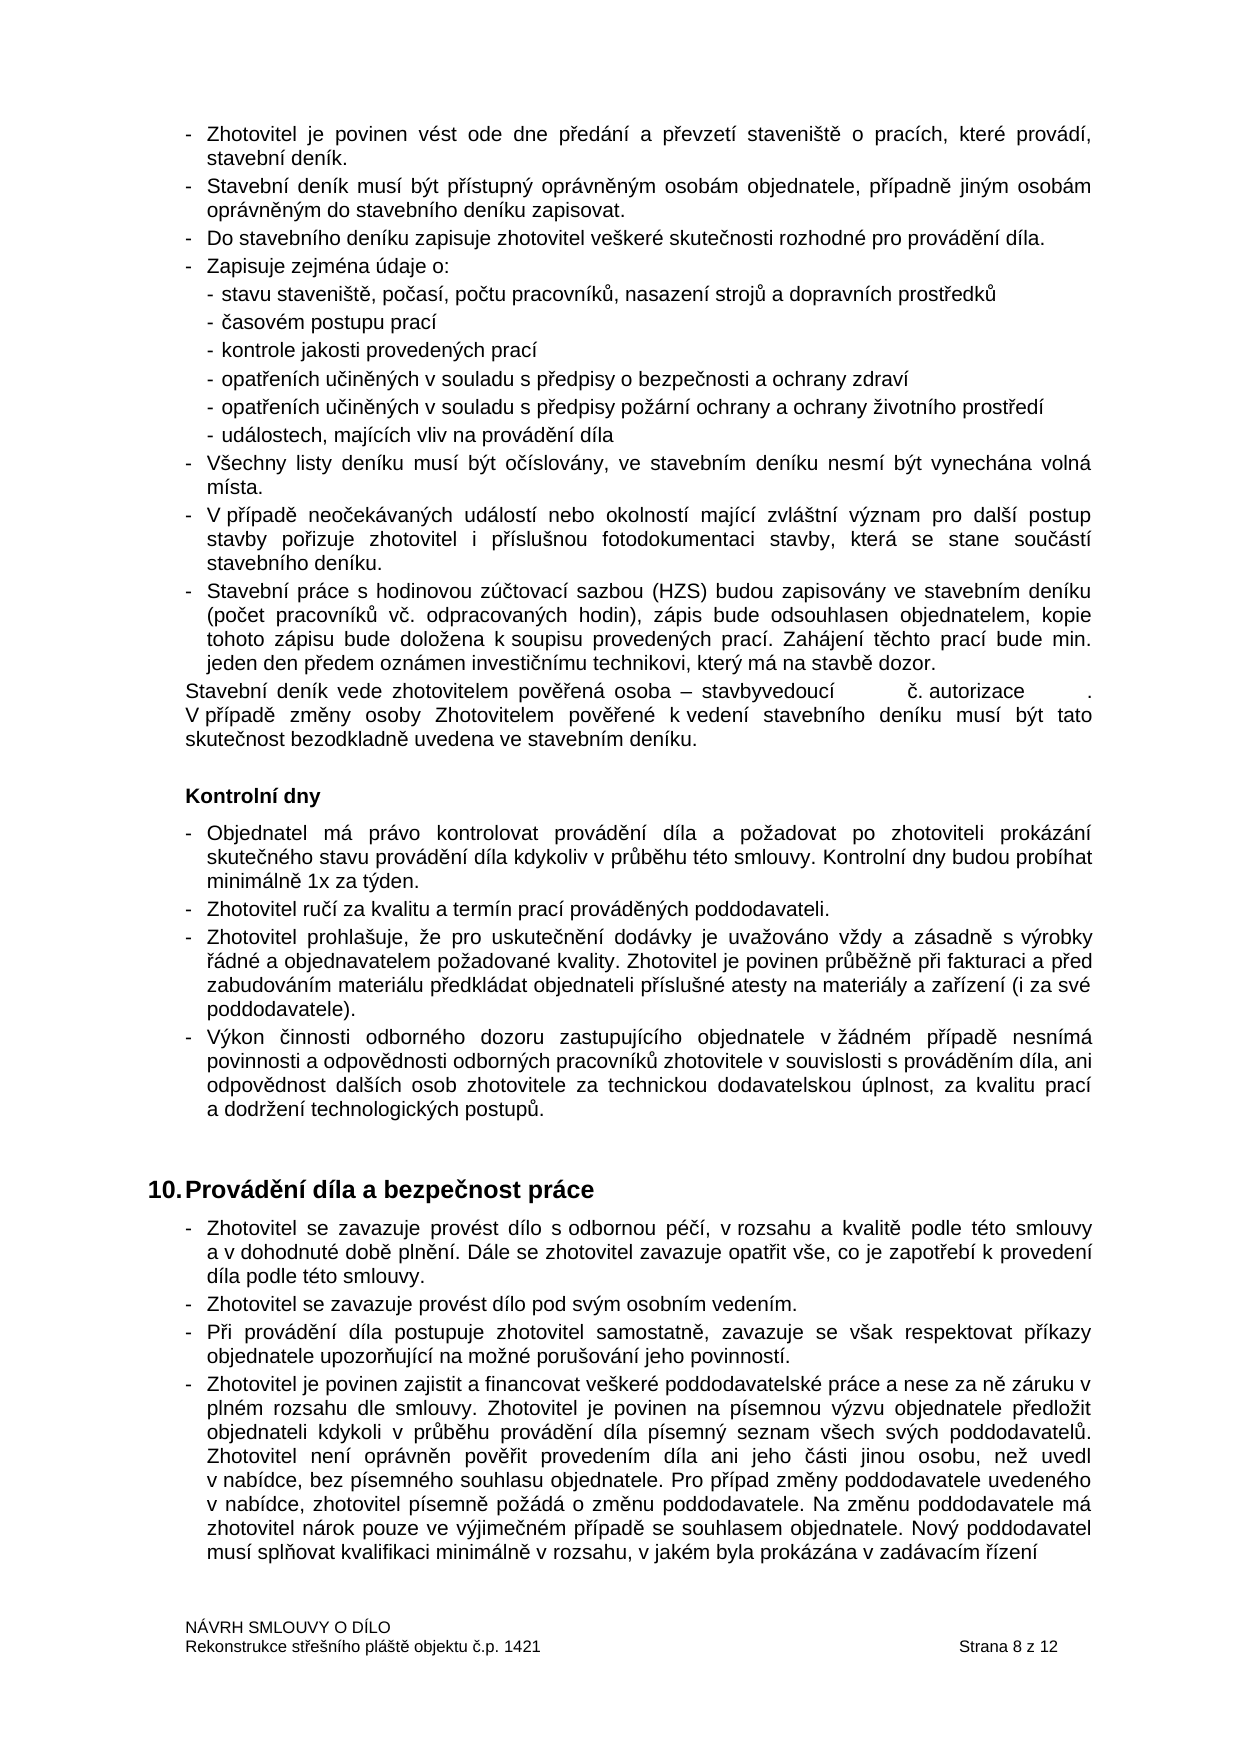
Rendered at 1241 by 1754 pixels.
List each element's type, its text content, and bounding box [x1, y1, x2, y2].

text - opatřeních učiněných v souladu s předpisy o bezpečnosti a ochrany zdraví [207, 366, 1093, 390]
text - kontrole jakosti provedených prací [207, 338, 1093, 362]
text Zhotovitel prohlašuje, že pro uskutečnění dodávky je uvažováno vždy a zásadně s výrobky řádné a objednavatelem požadované kvality. Zhotovitel je povinen průběžně při fakturaci a před zabudováním materiálu předkládat objednateli příslušné atesty na materiály a zařízení (i za své poddodavatele). [185, 925, 1093, 1021]
text Do stavebního deníku zapisuje zhotovitel veškeré skutečnosti rozhodné pro provádění díla. [185, 226, 1093, 250]
text Výkon činnosti odborného dozoru zastupujícího objednatele v žádném případě nesnímá povinnosti a odpovědnosti odborných pracovníků zhotovitele v souvislosti s prováděním díla, ani odpovědnost dalších osob zhotovitele za technickou dodavatelskou úplnost, za kvalitu prací a dodržení technologických postupů. [185, 1025, 1093, 1121]
text Zhotovitel se zavazuje provést dílo pod svým osobním vedením. [185, 1292, 1093, 1316]
text Při provádění díla postupuje zhotovitel samostatně, zavazuje se však respektovat příkazy objednatele upozorňující na možné porušování jeho povinností. [185, 1320, 1093, 1368]
text V případě neočekávaných událostí nebo okolností mající zvláštní význam pro další postup stavby pořizuje zhotovitel i příslušnou fotodokumentaci stavby, která se stane součástí stavebního deníku. [185, 503, 1093, 575]
text Zhotovitel je povinen vést ode dne předání a převzetí staveniště o pracích, které provádí, stavební deník. [185, 122, 1093, 169]
text - stavu staveniště, počasí, počtu pracovníků, nasazení strojů a dopravních prostředků [207, 282, 1093, 306]
text Zhotovitel je povinen zajistit a financovat veškeré poddodavatelské práce a nese za ně záruku v plném rozsahu dle smlouvy. Zhotovitel je povinen na písemnou výzvu objednatele předložit objednateli kdykoli v průběhu provádění díla písemný seznam všech svých poddodavatelů. Zhotovitel není oprávněn pověřit provedením díla ani jeho části jinou osobu, než uvedl v nabídce, bez písemného souhlasu objednatele. Pro případ změny poddodavatele uvedeného v nabídce, zhotovitel písemně požádá o změnu poddodavatele. Na změnu poddodavatele má zhotovitel nárok pouze ve výjimečném případě se souhlasem objednatele. Nový poddodavatel musí splňovat kvalifikaci minimálně v rozsahu, v jakém byla prokázána v zadávacím řízení [185, 1372, 1093, 1564]
text Stavební deník vede zhotovitelem pověřená osoba – stavbyvedoucí č. autorizace . V případě změny osoby Zhotovitelem pověřené k vedení stavebního deníku musí být tato skutečnost bezodkladně uvedena ve stavebním deníku. [185, 679, 1093, 751]
subtitle Provádění díla a bezpečnost práce [148, 1175, 1093, 1203]
text - časovém postupu prací [207, 310, 1093, 334]
text Všechny listy deníku musí být očíslovány, ve stavebním deníku nesmí být vynechána volná místa. [185, 451, 1093, 499]
text Stavební práce s hodinovou zúčtovací sazbou (HZS) budou zapisovány ve stavebním deníku (počet pracovníků vč. odpracovaných hodin), zápis bude odsouhlasen objednatelem, kopie tohoto zápisu bude doložena k soupisu provedených prací. Zahájení těchto prací bude min. jeden den předem oznámen investičnímu technikovi, který má na stavbě dozor. [185, 579, 1093, 675]
text Zapisuje zejména údaje o: [185, 254, 1093, 278]
text Zhotovitel se zavazuje provést dílo s odbornou péčí, v rozsahu a kvalitě podle této smlouvy a v dohodnuté době plnění. Dále se zhotovitel zavazuje opatřit vše, co je zapotřebí k provedení díla podle této smlouvy. [185, 1216, 1093, 1288]
text Objednatel má právo kontrolovat provádění díla a požadovat po zhotoviteli prokázání skutečného stavu provádění díla kdykoliv v průběhu této smlouvy. Kontrolní dny budou probíhat minimálně 1x za týden. [185, 821, 1093, 892]
text Stavební deník musí být přístupný oprávněným osobám objednatele, případně jiným osobám oprávněným do stavebního deníku zapisovat. [185, 174, 1093, 222]
subtitle Kontrolní dny [185, 784, 1093, 808]
text Zhotovitel ručí za kvalitu a termín prací prováděných poddodavateli. [185, 897, 1093, 921]
text - událostech, majících vliv na provádění díla [207, 423, 1093, 447]
text - opatřeních učiněných v souladu s předpisy požární ochrany a ochrany životního prostředí [207, 394, 1093, 418]
